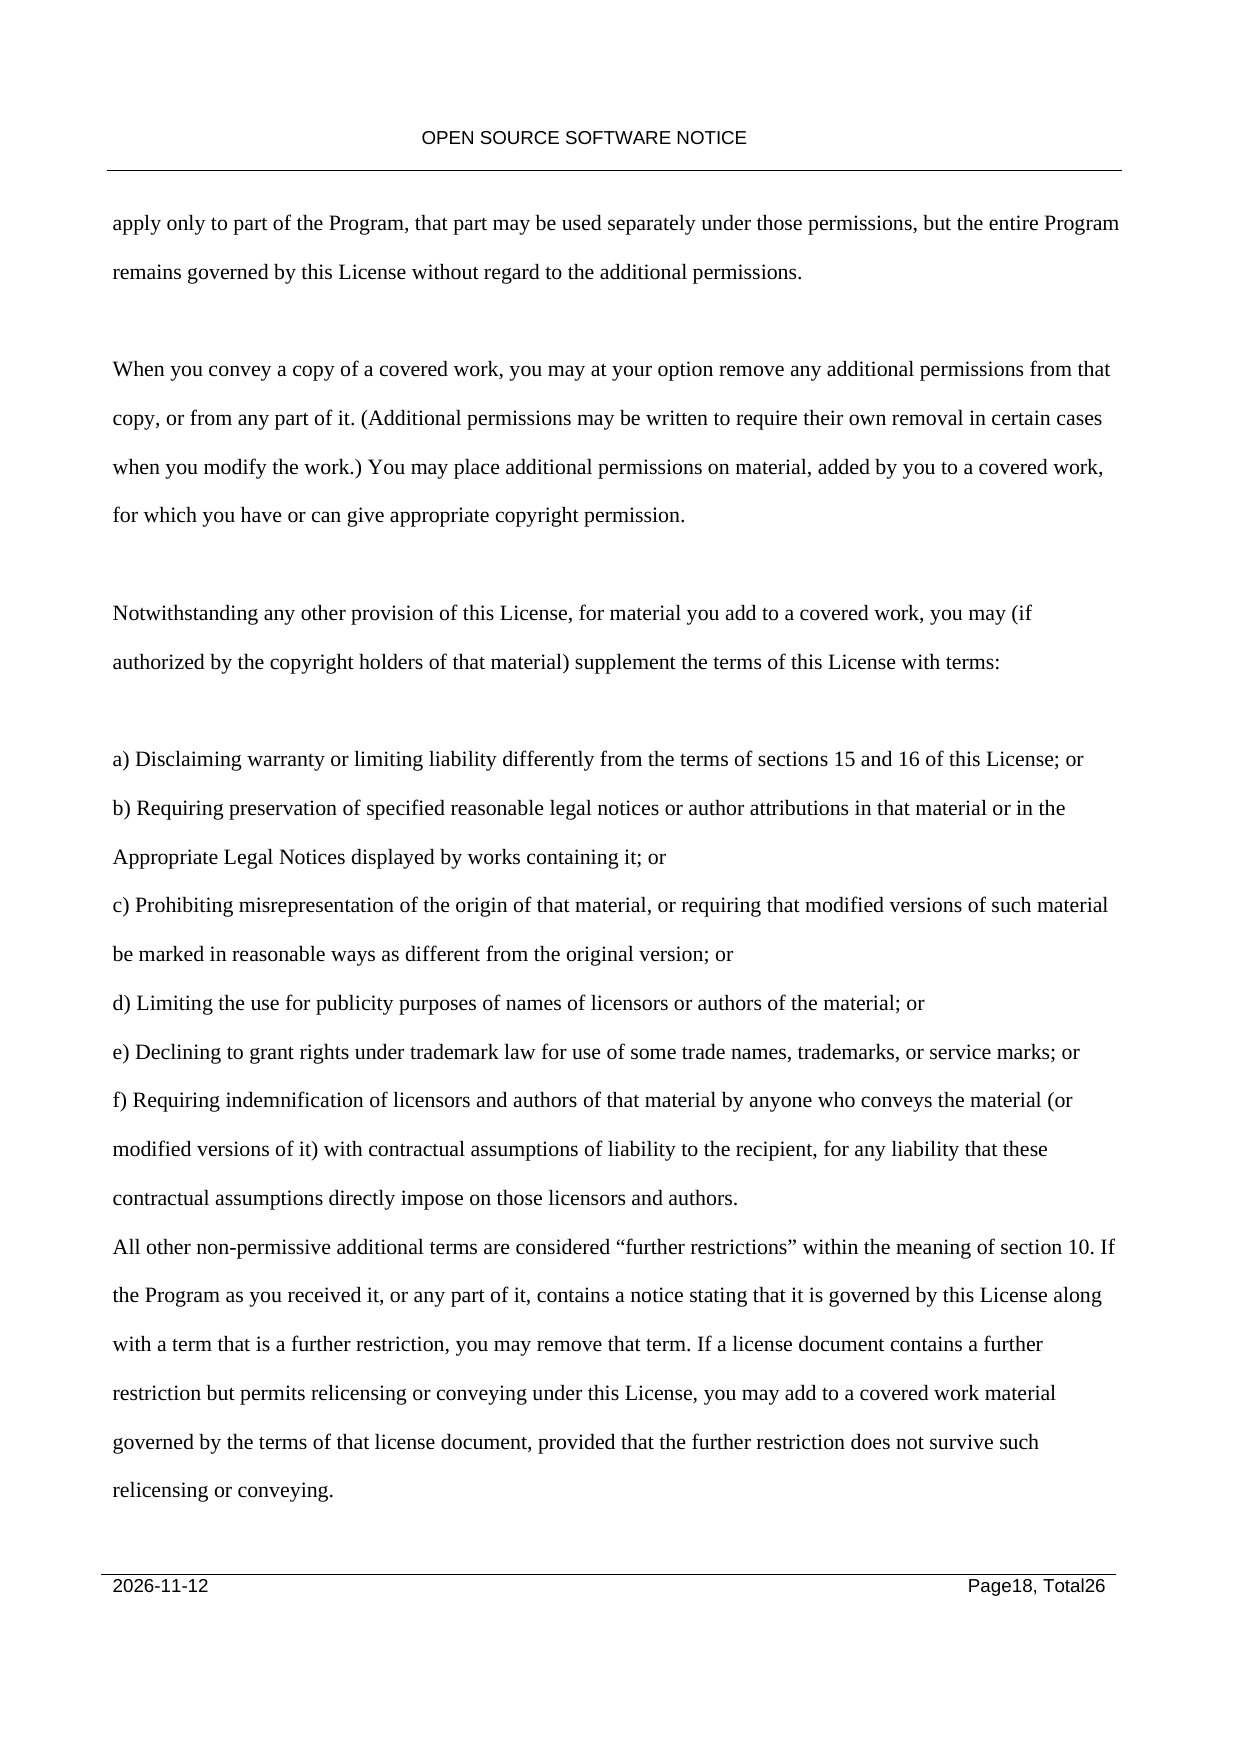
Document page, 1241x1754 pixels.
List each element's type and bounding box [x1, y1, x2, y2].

text [112, 206, 1128, 1506]
